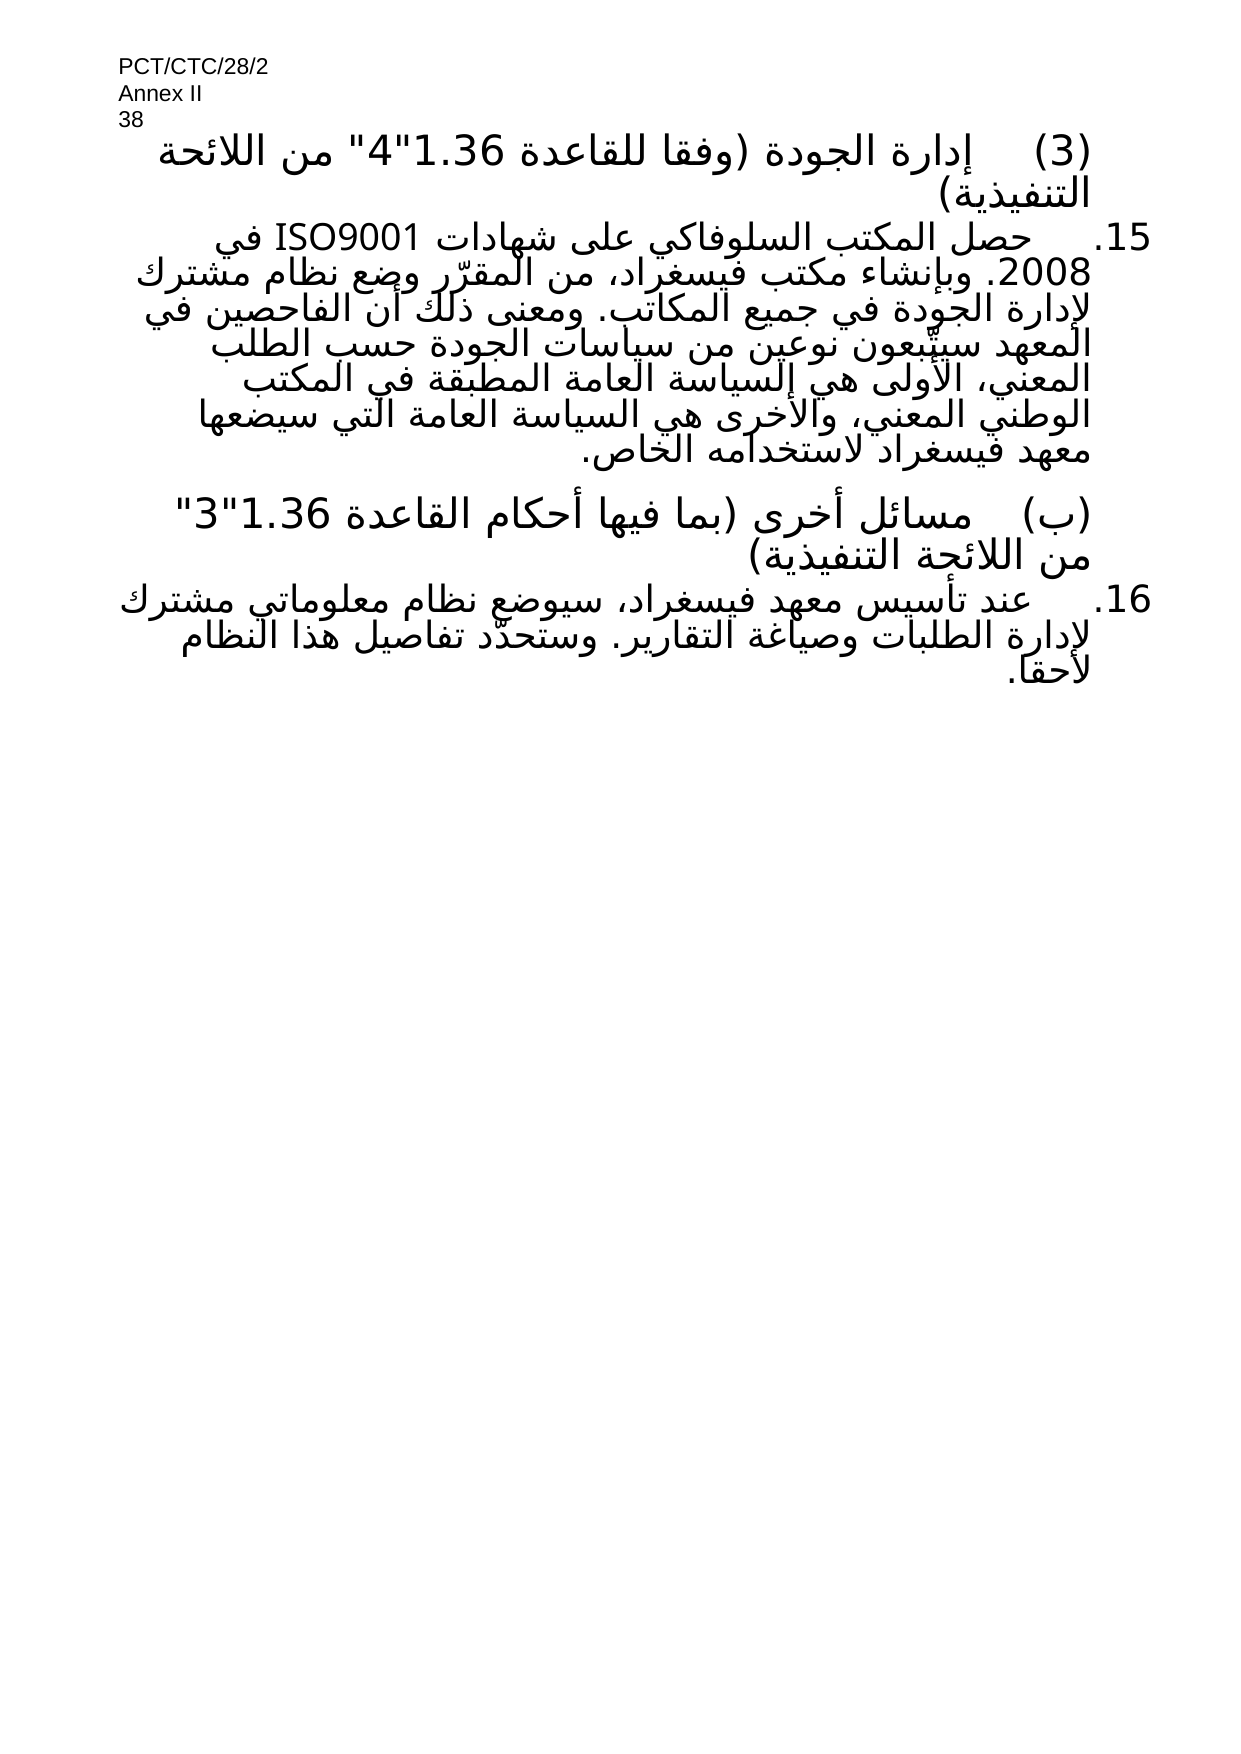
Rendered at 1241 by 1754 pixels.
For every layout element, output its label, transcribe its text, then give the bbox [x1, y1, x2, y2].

subtitle (ب) مسائل أخرى (بما فيها أحكام القاعدة 1.36"3" من اللائحة التنفيذية) [118, 495, 1092, 578]
text عند تأسيس معهد فيسغراد، سيوضع نظام معلوماتي مشترك لإدارة الطلبات وصياغة التقارير. وستحدّد تفاصيل هذا النظام لاحقا. [118, 584, 1092, 691]
text حصل المكتب السلوفاكي على شهادات ISO9001 في 2008. وبإنشاء مكتب فيسغراد، من المقرّر وضع نظام مشترك لإدارة الجودة في جميع المكاتب. ومعنى ذلك أن الفاحصين في المعهد سيتّبعون نوعين من سياسات الجودة حسب الطلب المعني، الأولى هي السياسة العامة المطبقة في المكتب الوطني المعني، والأخرى هي السياسة العامة التي سيضعها معهد فيسغراد لاستخدامه الخاص. [118, 222, 1092, 470]
subtitle (3) إدارة الجودة (وفقا للقاعدة 1.36"4" من اللائحة التنفيذية) [118, 132, 1092, 216]
